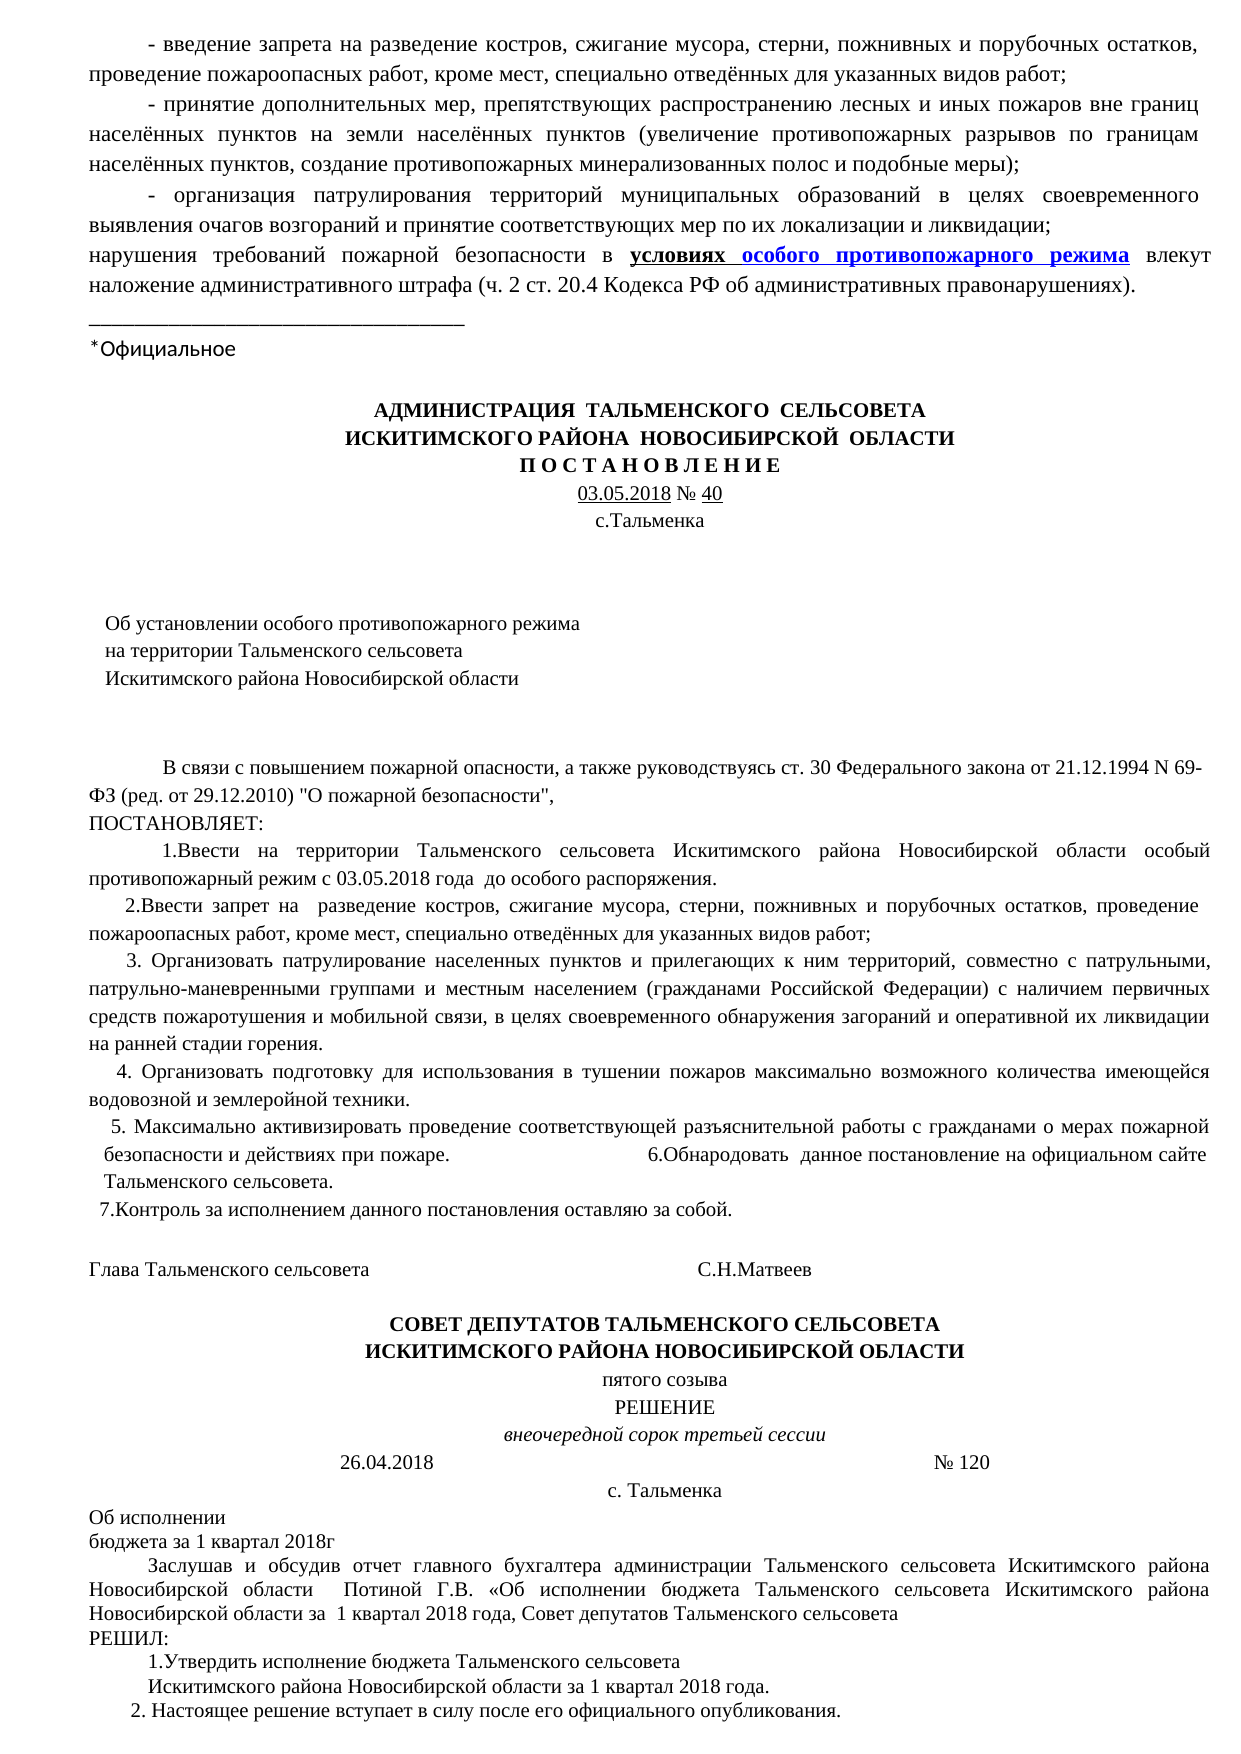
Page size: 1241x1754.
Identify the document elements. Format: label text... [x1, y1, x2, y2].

text ИСКИТИМСКОГО РАЙОНА НОВОСИБИРСКОЙ ОБЛАСТИ [32, 1339, 1240, 1363]
text СОВЕТ ДЕПУТАТОВ ТАЛЬМЕНСКОГО СЕЛЬСОВЕТА [89, 1312, 1240, 1336]
text ИСКИТИМСКОГО РАЙОНА НОВОСИБИРСКОЙ ОБЛАСТИ [89, 426, 1211, 450]
text бюджета за 1 квартал 2018г [89, 1529, 1211, 1553]
text нарушения требований пожарной безопасности в условиях особого противопожарного режима влекут наложение административного штрафа (ч. 2 ст. 20.4 Кодекса РФ об административных правонарушениях). [89, 241, 1211, 298]
text внеочередной сорок третьей сессии [32, 1422, 1240, 1446]
text 4. Организовать подготовку для использования в тушении пожаров максимально возможного количества имеющейся водовозной и землеройной техники. [89, 1059, 1211, 1111]
text - принятие дополнительных мер, препятствующих распространению лесных и иных пожаров вне границ населённых пунктов на земли населённых пунктов (увеличение противопожарных разрывов по границам населённых пунктов, создание противопожарных минерализованных полос и подобные меры); [89, 90, 1201, 177]
text - введение запрета на разведение костров, сжигание мусора, стерни, пожнивных и порубочных остатков, проведение пожароопасных работ, кроме мест, специально отведённых для указанных видов работ; [89, 29, 1201, 86]
text 1.Утвердить исполнение бюджета Тальменского сельсовета [148, 1649, 1211, 1673]
text ПОСТАНОВЛЯЕТ: [89, 810, 1211, 834]
text - организация патрулирования территорий муниципальных образований в целях своевременного выявления очагов возгораний и принятие соответствующих мер по их локализации и ликвидации; [89, 181, 1201, 237]
text 2. Настоящее решение вступает в силу после его официального опубликования. [89, 1698, 1211, 1722]
text 3. Организовать патрулирование населенных пунктов и прилегающих к ним территорий, совместно с патрульными, патрульно-маневренными группами и местным населением (гражданами Российской Федерации) с наличием первичных средств пожаротушения и мобильной связи, в целях своевременного обнаружения загораний и оперативной их ликвидации на ранней стадии горения. [89, 948, 1211, 1055]
text 1.Ввести на территории Тальменского сельсовета Искитимского района Новосибирской области особый противопожарный режим с 03.05.2018 года до особого распоряжения. [89, 838, 1211, 890]
text Глава Тальменского сельсовета С.Н.Матвеев [89, 1257, 1211, 1281]
text Искитимского района Новосибирской области за 1 квартал 2018 года. [148, 1673, 1211, 1698]
text 7.Контроль за исполнением данного постановления оставляю за собой. [89, 1197, 1211, 1221]
text В связи с повышением пожарной опасности, а также руководствуясь ст. 30 Федерального закона от 21.12.1994 N 69-ФЗ (ред. от 29.12.2010) "О пожарной безопасности", [89, 755, 1211, 807]
text с.Тальменка [89, 508, 1211, 532]
text *Официальное [89, 334, 1211, 362]
text 03.05.2018 № 40 [89, 481, 1211, 505]
text Об исполнении [89, 1505, 1211, 1529]
text АДМИНИСТРАЦИЯ ТАЛЬМЕНСКОГО СЕЛЬСОВЕТА [89, 398, 1211, 422]
text с. Тальменка [32, 1477, 1240, 1502]
text РЕШИЛ: [89, 1625, 1211, 1649]
text _________________________________ [89, 301, 1211, 329]
text РЕШЕНИЕ [32, 1395, 1240, 1419]
text 2.Ввести запрет на разведение костров, сжигание мусора, стерни, пожнивных и порубочных остатков, проведение пожароопасных работ, кроме мест, специально отведённых для указанных видов работ; [89, 893, 1201, 945]
text 26.04.2018 № 120 [32, 1450, 1240, 1474]
text 5. Максимально активизировать проведение соответствующей разъяснительной работы с гражданами о мерах пожарной безопасности и действиях при пожаре. 6.Обнародовать данное постановление на официальном сайте Тальменского сельсовета. [89, 1114, 1211, 1193]
text П О С Т А Н О В Л Е Н И Е [89, 453, 1211, 477]
text Об установлении особого противопожарного режима на территории Тальменского сельсовета Искитимского района Новосибирской области [90, 596, 612, 704]
text пятого созыва [89, 1367, 1240, 1391]
text Заслушав и обсудив отчет главного бухгалтера администрации Тальменского сельсовета Искитимского района Новосибирской области Потиной Г.В. «Об исполнении бюджета Тальменского сельсовета Искитимского района Новосибирской области за 1 квартал 2018 года, Совет депутатов Тальменского сельсовета [89, 1553, 1211, 1625]
